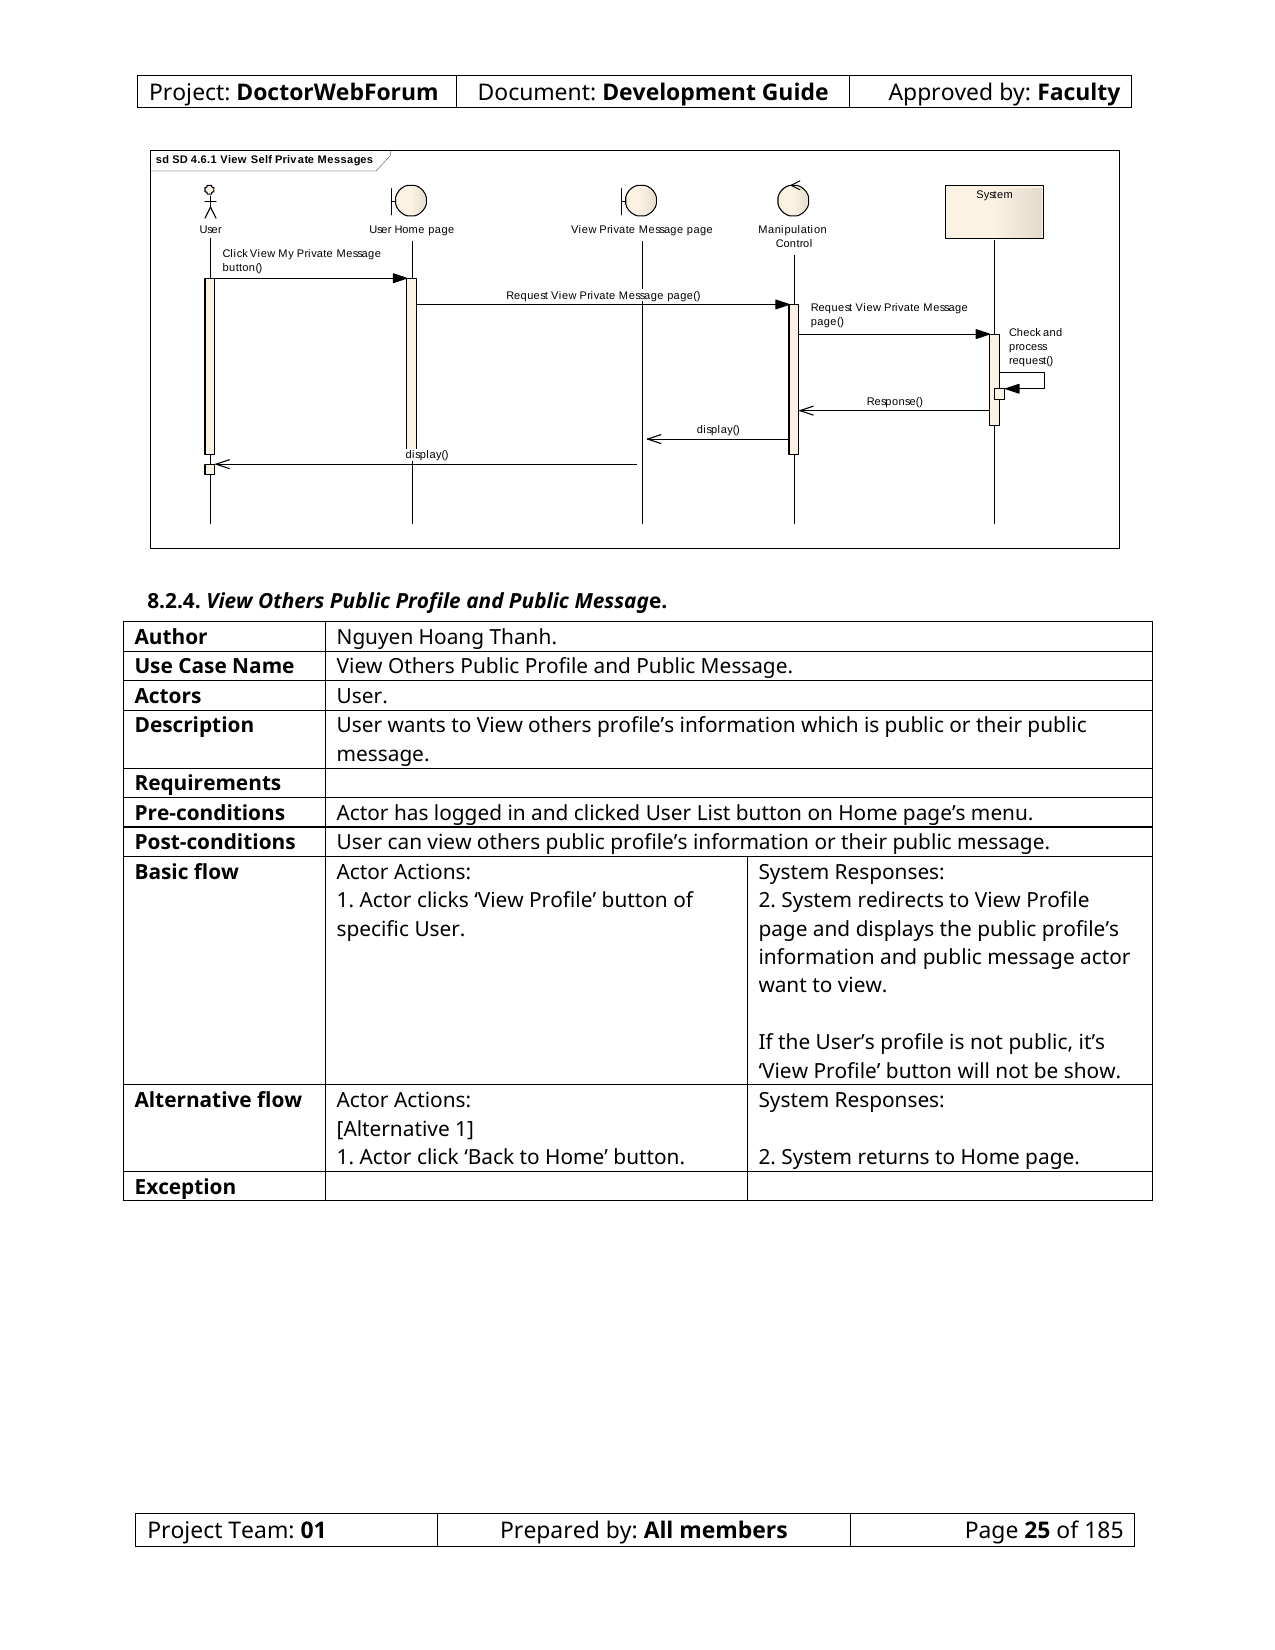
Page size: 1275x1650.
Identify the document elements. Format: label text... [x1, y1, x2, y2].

table_cell Post-conditions [124, 828, 325, 856]
table_cell Use Case Name [124, 652, 325, 680]
table_cell Basic flow [124, 857, 325, 1084]
table_cell System Responses: 2. System returns to Home page. [748, 1085, 1152, 1171]
table_cell Exception [124, 1172, 325, 1200]
table_header Nguyen Hoang Thanh. [326, 622, 1152, 651]
table_cell [326, 1172, 747, 1200]
table_cell Actor Actions: 1. Actor clicks ‘View Profile’ button of specific User. [326, 857, 747, 1084]
table_cell User can view others public profile’s information or their public message. [326, 828, 1152, 856]
subtitle 8.2.4. View Others Public Profile and Public Message. [147, 586, 1128, 615]
table_cell [326, 769, 1152, 797]
table_cell User. [326, 681, 1152, 709]
table_cell Actors [124, 681, 325, 709]
table_cell Alternative flow [124, 1085, 325, 1171]
table_cell User wants to View others profile’s information which is public or their public message. [326, 711, 1152, 767]
table_cell Pre-conditions [124, 798, 325, 826]
table_cell View Others Public Profile and Public Message. [326, 652, 1152, 680]
table_cell [748, 1172, 1152, 1200]
table_header Author [124, 622, 325, 651]
table_cell Actor Actions: [Alternative 1] 1. Actor click ‘Back to Home’ button. [326, 1085, 747, 1171]
table_cell Description [124, 711, 325, 767]
table_cell System Responses: 2. System redirects to View Profile page and displays the public profile’s information and public message actor want to view. If the User’s profile is not public, it’s ‘View Profile’ button will not be show. [748, 857, 1152, 1084]
table_cell Requirements [124, 769, 325, 797]
table_cell Actor has logged in and clicked User List button on Home page’s menu. [326, 798, 1152, 826]
